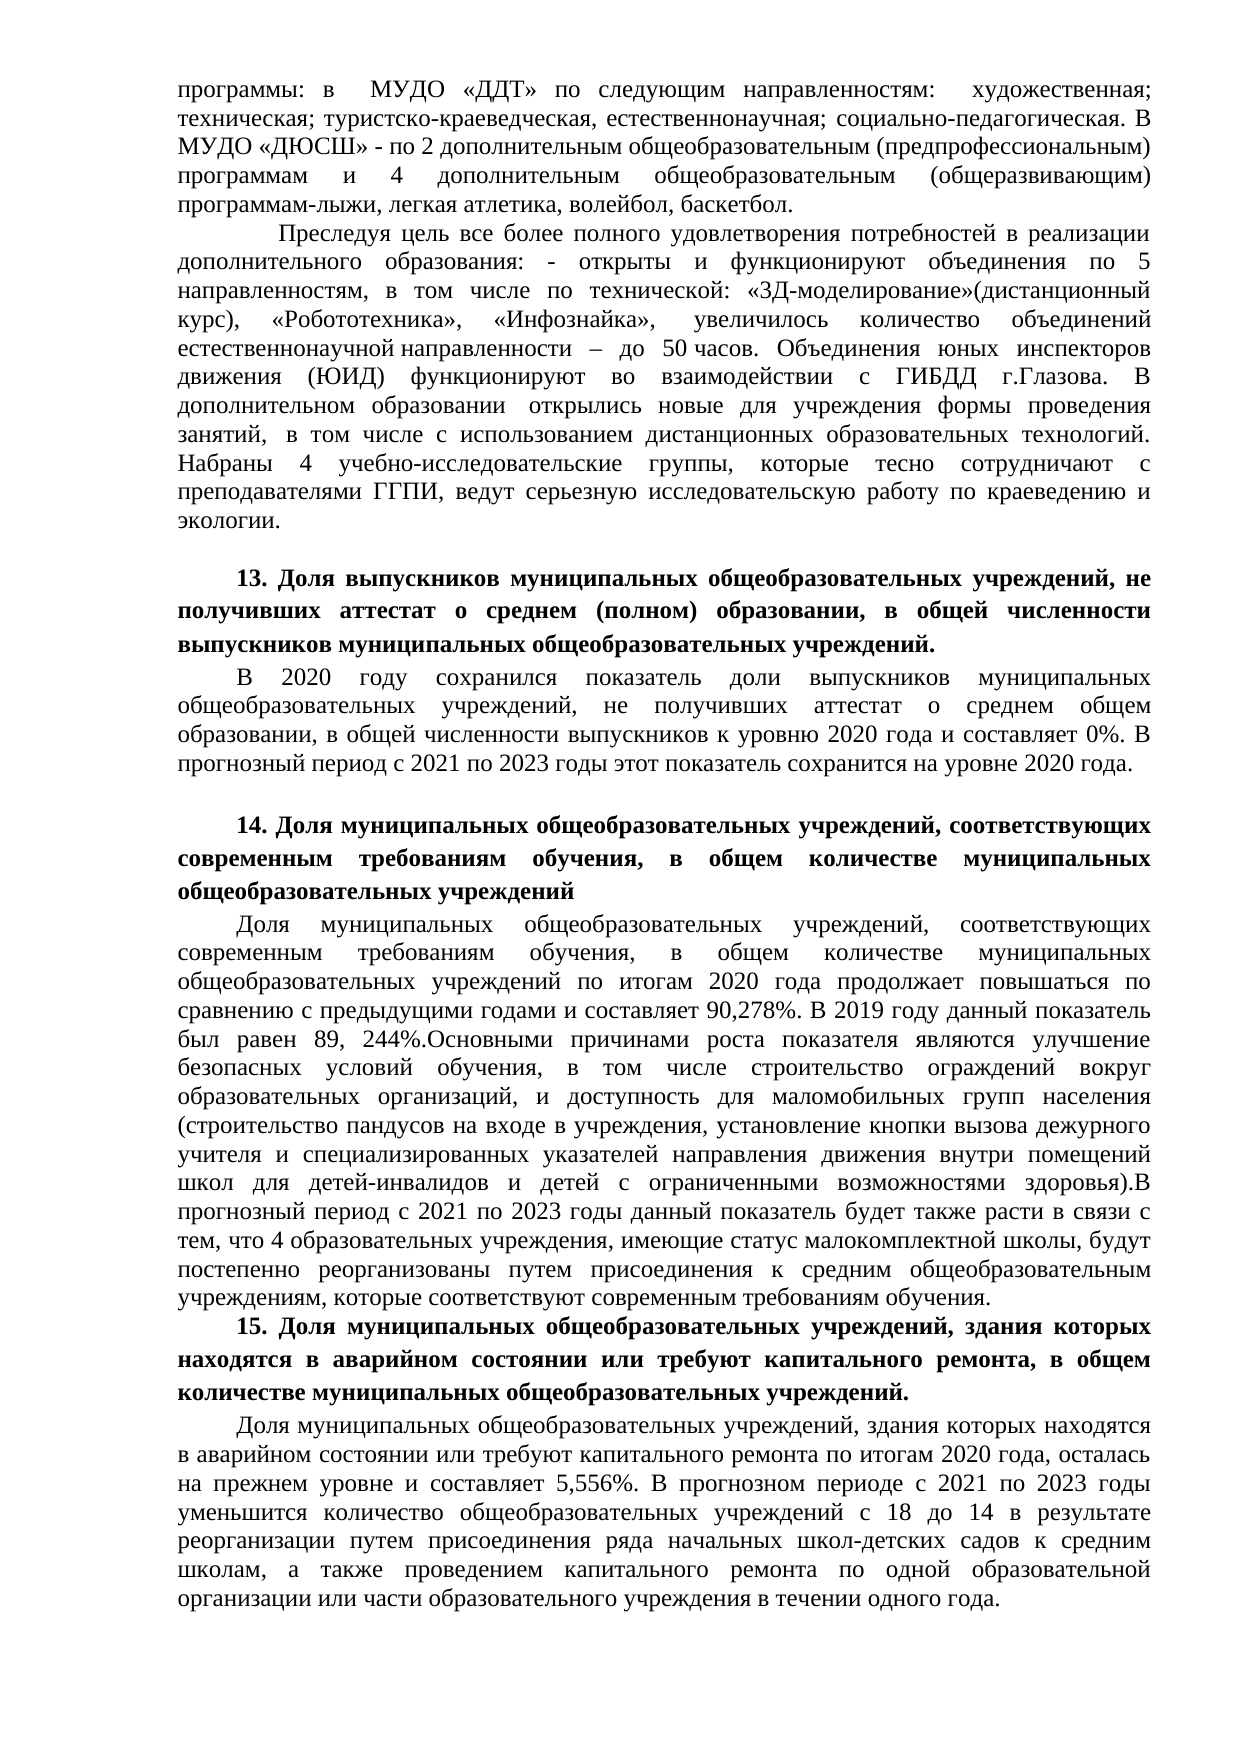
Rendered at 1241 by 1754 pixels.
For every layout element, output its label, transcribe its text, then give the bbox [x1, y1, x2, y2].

text Доля муниципальных общеобразовательных учреждений, соответствующих современным требованиям обучения, в общем количестве муниципальных общеобразовательных учреждений по итогам 2020 года продолжает повышаться по сравнению с предыдущими годами и составляет 90,278%. В 2019 году данный показатель был равен 89, 244%.Основными причинами роста показателя являются улучшение безопасных условий обучения, в том числе строительство ограждений вокруг образовательных организаций, и доступность для маломобильных групп населения (строительство пандусов на входе в учреждения, установление кнопки вызова дежурного учителя и специализированных указателей направления движения внутри помещений школ для детей-инвалидов и детей с ограниченными возможностями здоровья).В прогнозный период с 2021 по 2023 годы данный показатель будет также расти в связи с тем, что 4 образовательных учреждения, имеющие статус малокомплектной школы, будут постепенно реорганизованы путем присоединения к средним общеобразовательным учреждениям, которые соответствуют современным требованиям обучения. [177, 909, 1152, 1311]
text Преследуя цель все более полного удовлетворения потребностей в реализации дополнительного образования: - открыты и функционируют объединения по 5 направленностям, в том числе по технической: «3Д-моделирование»(дистанционный курс), «Робототехника», «Инфознайка», увеличилось количество объединений естественнонаучной направленности – до 50 часов. Объединения юных инспекторов движения (ЮИД) функционируют во взаимодействии с ГИБДД г.Глазова. В дополнительном образовании открылись новые для учреждения формы проведения занятий, в том числе с использованием дистанционных образовательных технологий. Набраны 4 учебно-исследовательские группы, которые тесно сотрудничают с преподавателями ГГПИ, ведут серьезную исследовательскую работу по краеведению и экологии. [177, 218, 1152, 534]
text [177, 74, 1152, 218]
text В 2020 году сохранился показатель доли выпускников муниципальных общеобразовательных учреждений, не получивших аттестат о среднем общем образовании, в общей численности выпускников к уровню 2020 года и составляет 0%. В прогнозный период с 2021 по 2023 годы этот показатель сохранится на уровне 2020 года. [177, 662, 1152, 777]
text Доля муниципальных общеобразовательных учреждений, здания которых находятся в аварийном состоянии или требуют капитального ремонта по итогам 2020 года, осталась на прежнем уровне и составляет 5,556%. В прогнозном периоде с 2021 по 2023 годы уменьшится количество общеобразовательных учреждений с 18 до 14 в результате реорганизации путем присоединения ряда начальных школ-детских садов к средним школам, а также проведением капитального ремонта по одной образовательной организации или части образовательного учреждения в течении одного года. [177, 1410, 1152, 1612]
text 13. Доля выпускников муниципальных общеобразовательных учреждений, не получивших аттестат о среднем (полном) образовании, в общей численности выпускников муниципальных общеобразовательных учреждений. [177, 563, 1152, 657]
text 14. Доля муниципальных общеобразовательных учреждений, соответствующих современным требованиям обучения, в общем количестве муниципальных общеобразовательных учреждений [177, 810, 1152, 904]
text 15. Доля муниципальных общеобразовательных учреждений, здания которых находятся в аварийном состоянии или требуют капитального ремонта, в общем количестве муниципальных общеобразовательных учреждений. [177, 1311, 1152, 1406]
